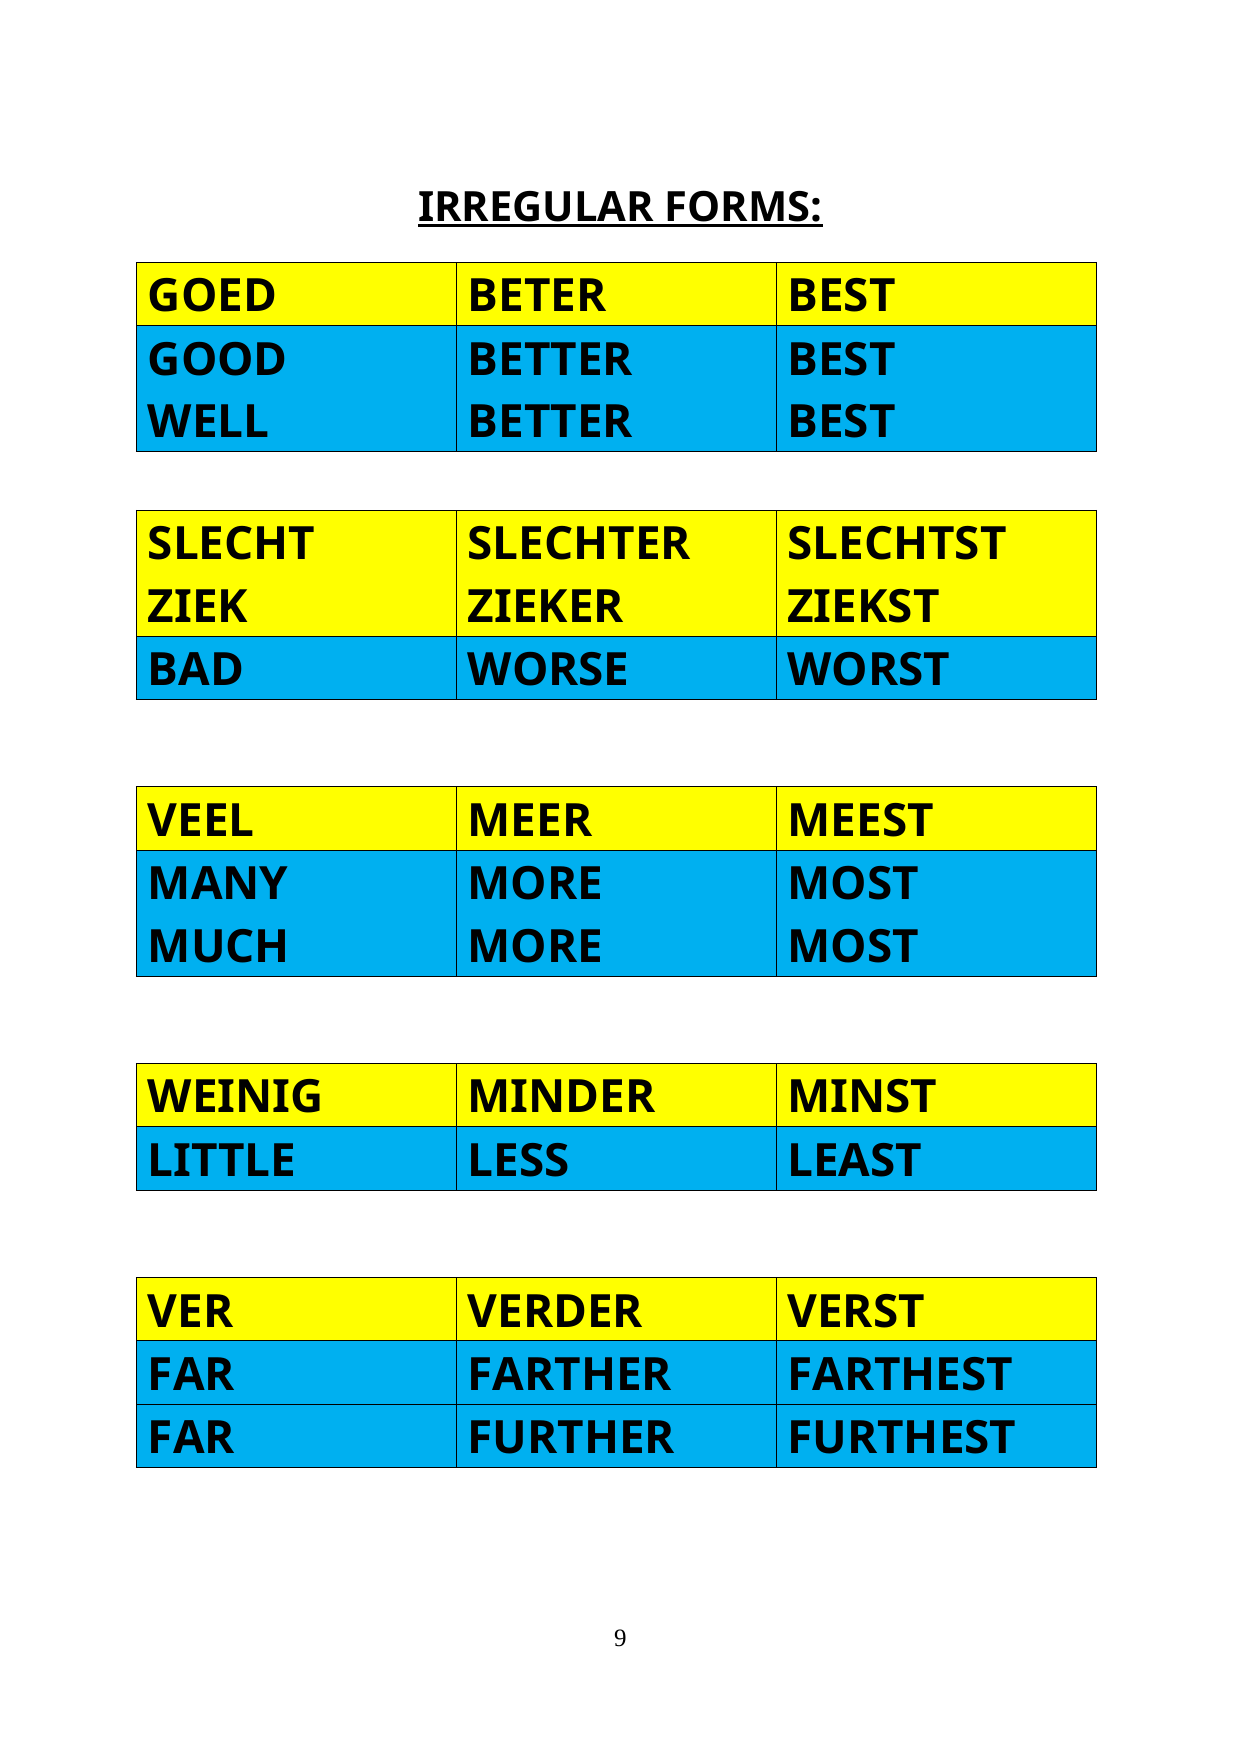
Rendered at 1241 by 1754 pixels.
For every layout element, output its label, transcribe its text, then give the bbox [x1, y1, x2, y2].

table_cell BEST BEST [777, 326, 1096, 451]
table_header VERDER [457, 1278, 776, 1340]
table_cell GOOD WELL [137, 326, 456, 451]
table_header VERST [777, 1278, 1096, 1340]
text IRREGULAR FORMS: [148, 176, 1093, 262]
table_cell FURTHEST [777, 1405, 1096, 1467]
table_cell FARTHEST [777, 1341, 1096, 1404]
table_cell MOST MOST [777, 851, 1096, 976]
table_header SLECHTST ZIEKST [777, 511, 1096, 636]
table_cell WORSE [457, 637, 776, 699]
table_header SLECHT ZIEK [137, 511, 456, 636]
table_header MINST [777, 1064, 1096, 1126]
table_header SLECHTER ZIEKER [457, 511, 776, 636]
table_cell LEAST [777, 1127, 1096, 1190]
table_cell BETTER BETTER [457, 326, 776, 451]
table_header MEER [457, 787, 776, 850]
table_cell BAD [137, 637, 456, 699]
table_header MINDER [457, 1064, 776, 1126]
table_cell LITTLE [137, 1127, 456, 1190]
table_cell FAR [137, 1341, 456, 1404]
table_header VER [137, 1278, 456, 1340]
table_cell WORST [777, 637, 1096, 699]
table_cell FURTHER [457, 1405, 776, 1467]
table_header MEEST [777, 787, 1096, 850]
table_cell MANY MUCH [137, 851, 456, 976]
table_header WEINIG [137, 1064, 456, 1126]
table_cell LESS [457, 1127, 776, 1190]
table_header BETER [457, 263, 776, 325]
table_cell FAR [137, 1405, 456, 1467]
table_cell FARTHER [457, 1341, 776, 1404]
table_header GOED [137, 263, 456, 325]
table_header BEST [777, 263, 1096, 325]
table_header VEEL [137, 787, 456, 850]
table_cell MORE MORE [457, 851, 776, 976]
